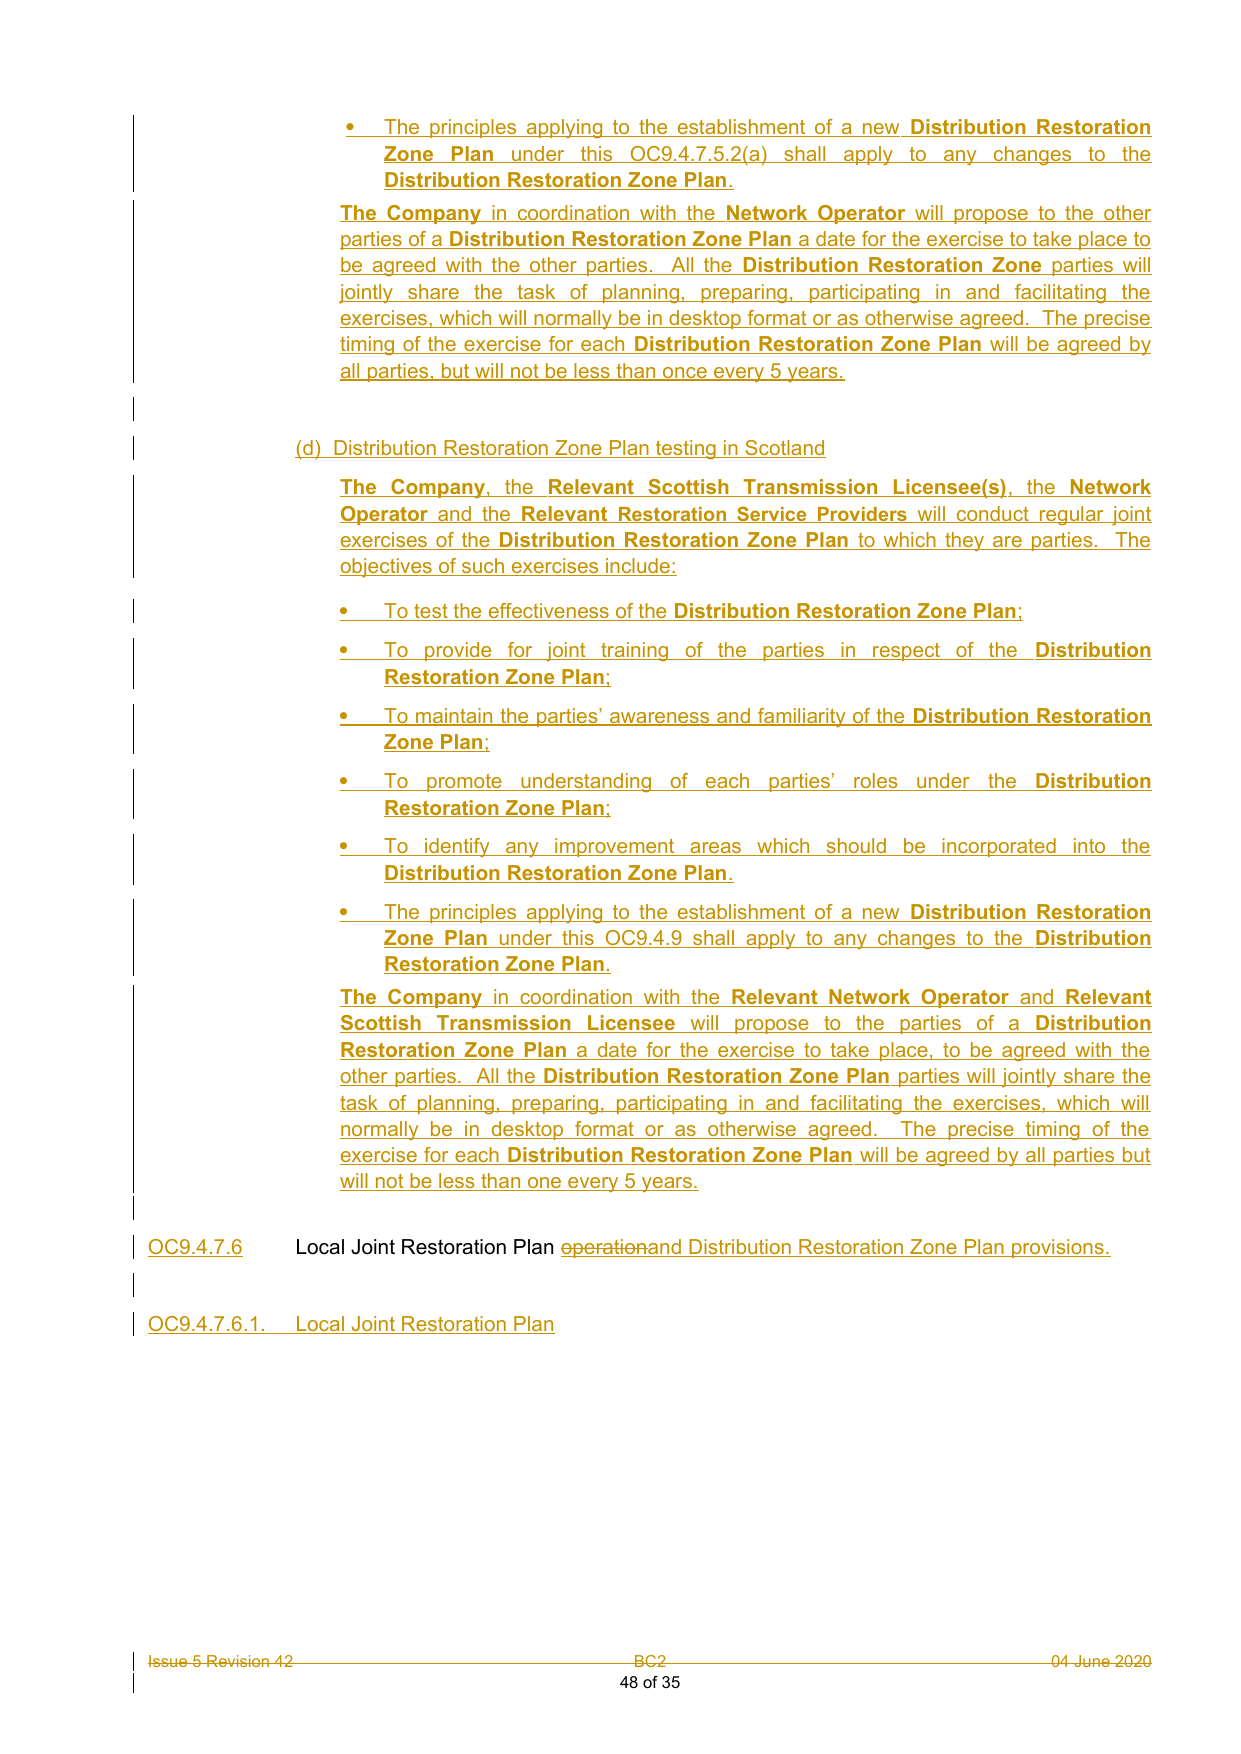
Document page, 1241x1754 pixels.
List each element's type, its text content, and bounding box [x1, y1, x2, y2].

text Local Joint Restoration Plan [148, 1234, 1152, 1258]
